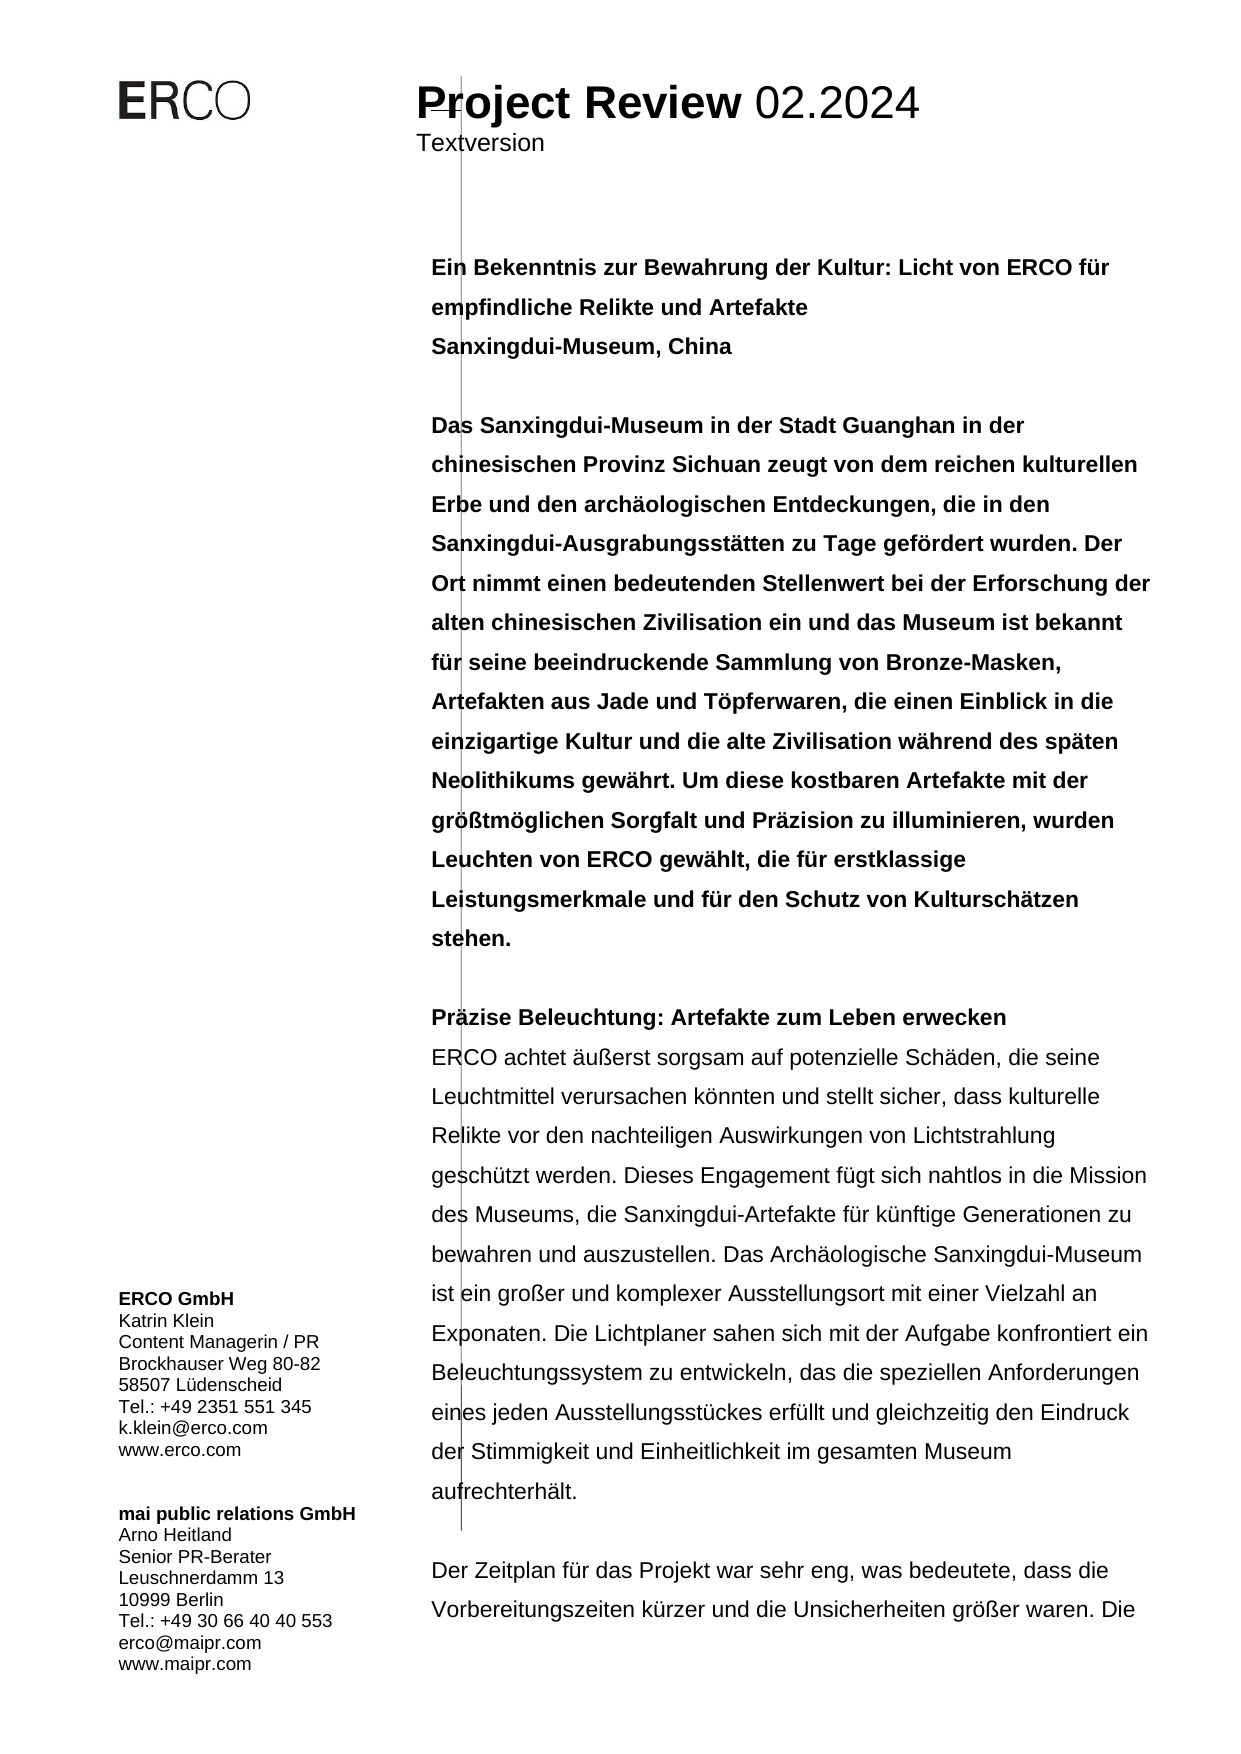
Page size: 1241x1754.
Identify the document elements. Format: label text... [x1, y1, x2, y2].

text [431, 1557, 1152, 1623]
text Sanxingdui-Museum, China [431, 333, 1152, 359]
text Ein Bekenntnis zur Bewahrung der Kultur: Licht von ERCO für empfindliche Relikte und Artefakte [431, 254, 1152, 320]
text ERCO achtet äußerst sorgsam auf potenzielle Schäden, die seine Leuchtmittel verursachen könnten und stellt sicher, dass kulturelle Relikte vor den nachteiligen Auswirkungen von Lichtstrahlung geschützt werden. Dieses Engagement fügt sich nahtlos in die Mission des Museums, die Sanxingdui-Artefakte für künftige Generationen zu bewahren und auszustellen. Das Archäologische Sanxingdui-Museum ist ein großer und komplexer Ausstellungsort mit einer Vielzahl an Exponaten. Die Lichtplaner sahen sich mit der Aufgabe konfrontiert ein Beleuchtungssystem zu entwickeln, das die speziellen Anforderungen eines jeden Ausstellungsstückes erfüllt und gleichzeitig den Eindruck der Stimmigkeit und Einheitlichkeit im gesamten Museum aufrechterhält. [431, 1043, 1152, 1504]
text Präzise Beleuchtung: Artefakte zum Leben erwecken [431, 1004, 1152, 1030]
picture [118, 79, 251, 121]
text Das Sanxingdui-Museum in der Stadt Guanghan in der chinesischen Provinz Sichuan zeugt von dem reichen kulturellen Erbe und den archäologischen Entdeckungen, die in den Sanxingdui-Ausgrabungsstätten zu Tage gefördert wurden. Der Ort nimmt einen bedeutenden Stellenwert bei der Erforschung der alten chinesischen Zivilisation ein und das Museum ist bekannt für seine beeindruckende Sammlung von Bronze-Masken, Artefakten aus Jade und Töpferwaren, die einen Einblick in die einzigartige Kultur und die alte Zivilisation während des späten Neolithikums gewährt. Um diese kostbaren Artefakte mit der größtmöglichen Sorgfalt und Präzision zu illuminieren, wurden Leuchten von ERCO gewählt, die für erstklassige Leistungsmerkmale und für den Schutz von Kulturschätzen stehen. [431, 412, 1152, 951]
